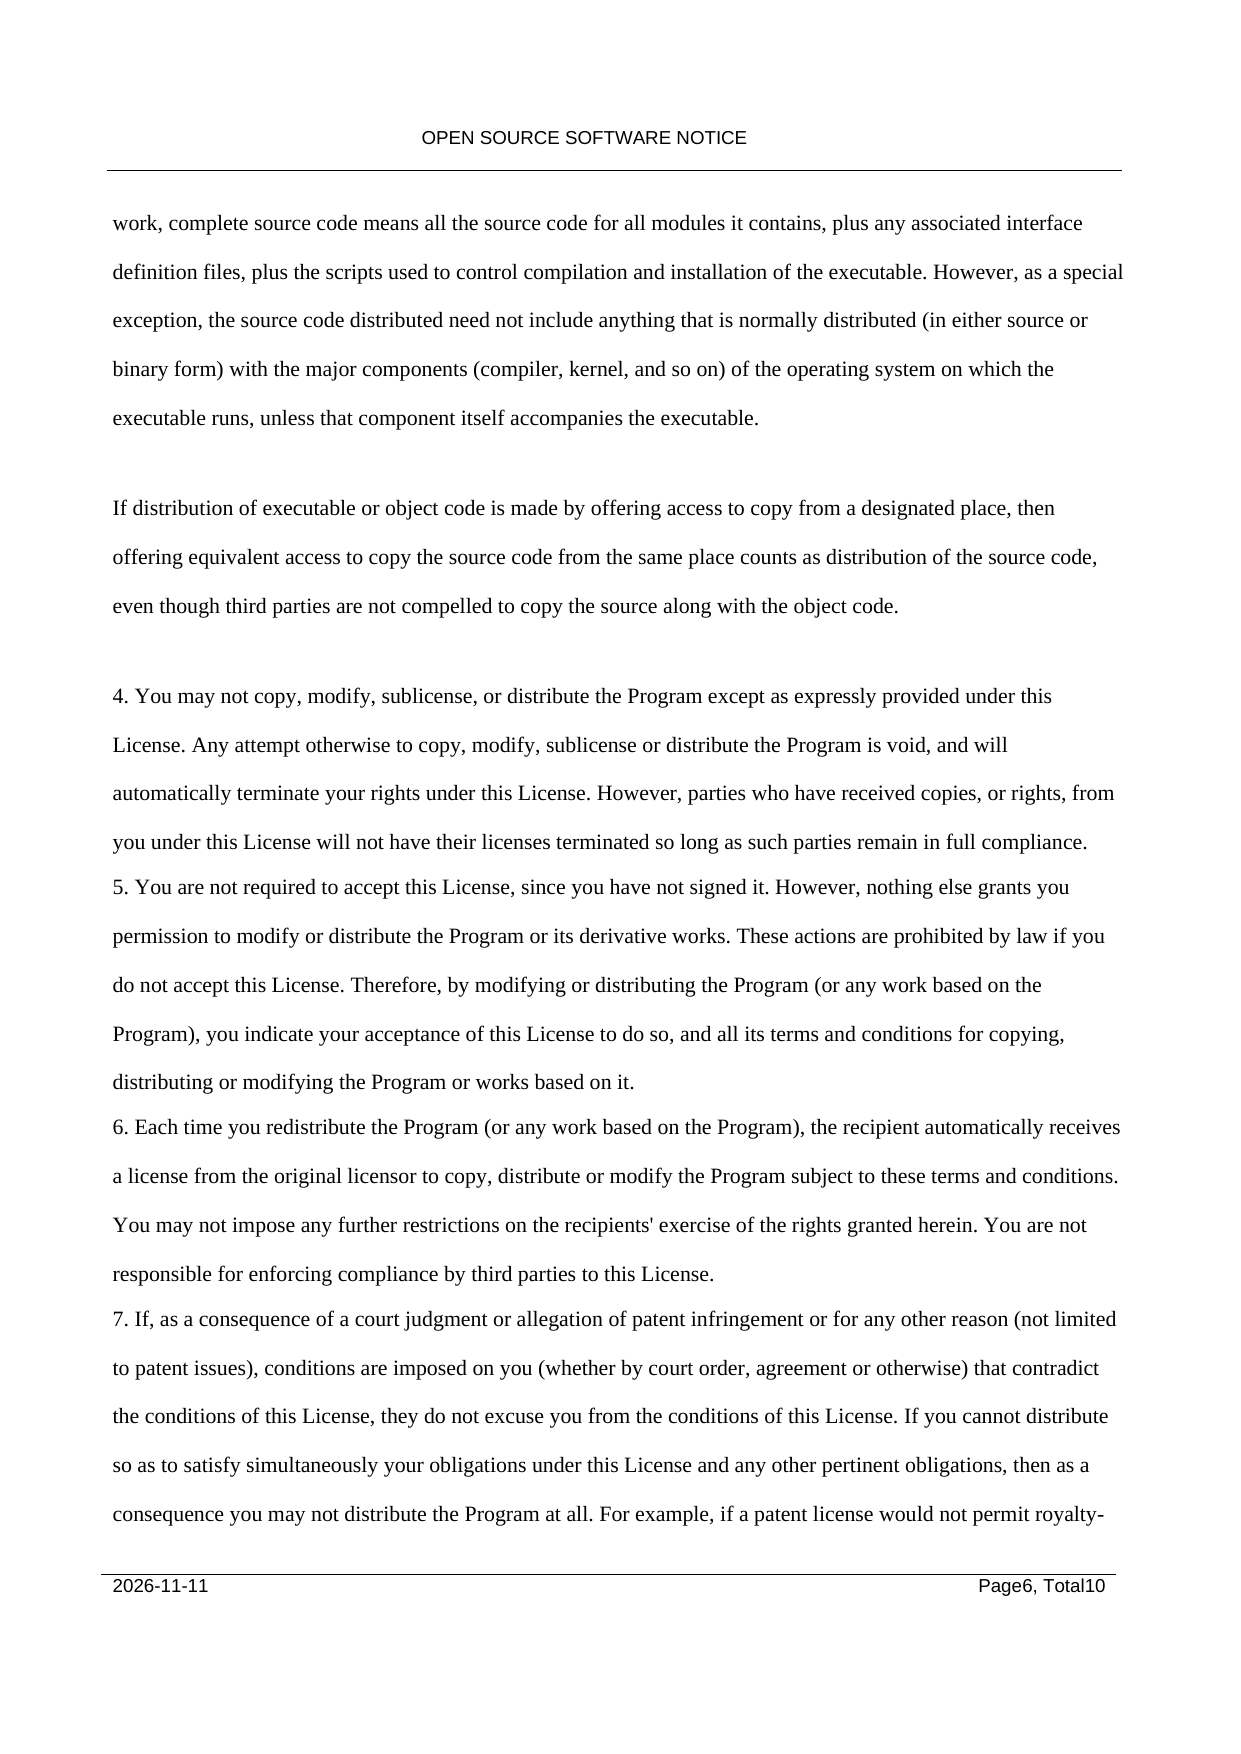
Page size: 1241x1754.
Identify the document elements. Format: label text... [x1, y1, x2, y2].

text 4. You may not copy, modify, sublicense, or distribute the Program except as expressly provided under this License. Any attempt otherwise to copy, modify, sublicense or distribute the Program is void, and will automatically terminate your rights under this License. However, parties who have received copies, or rights, from you under this License will not have their licenses terminated so long as such parties remain in full compliance. [112, 679, 1128, 858]
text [112, 1302, 1128, 1529]
text 5. You are not required to accept this License, since you have not signed it. However, nothing else grants you permission to modify or distribute the Program or its derivative works. These actions are prohibited by law if you do not accept this License. Therefore, by modifying or distributing the Program (or any work based on the Program), you indicate your acceptance of this License to do so, and all its terms and conditions for copying, distributing or modifying the Program or works based on it. [112, 871, 1128, 1098]
text If distribution of executable or object code is made by offering access to copy from a designated place, then offering equivalent access to copy the source code from the same place counts as distribution of the source code, even though third parties are not compelled to copy the source along with the object code. [112, 492, 1128, 622]
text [112, 206, 1128, 434]
text 6. Each time you redistribute the Program (or any work based on the Program), the recipient automatically receives a license from the original licensor to copy, distribute or modify the Program subject to these terms and conditions. You may not impose any further restrictions on the recipients' exercise of the rights granted herein. You are not responsible for enforcing compliance by third parties to this License. [112, 1111, 1128, 1289]
